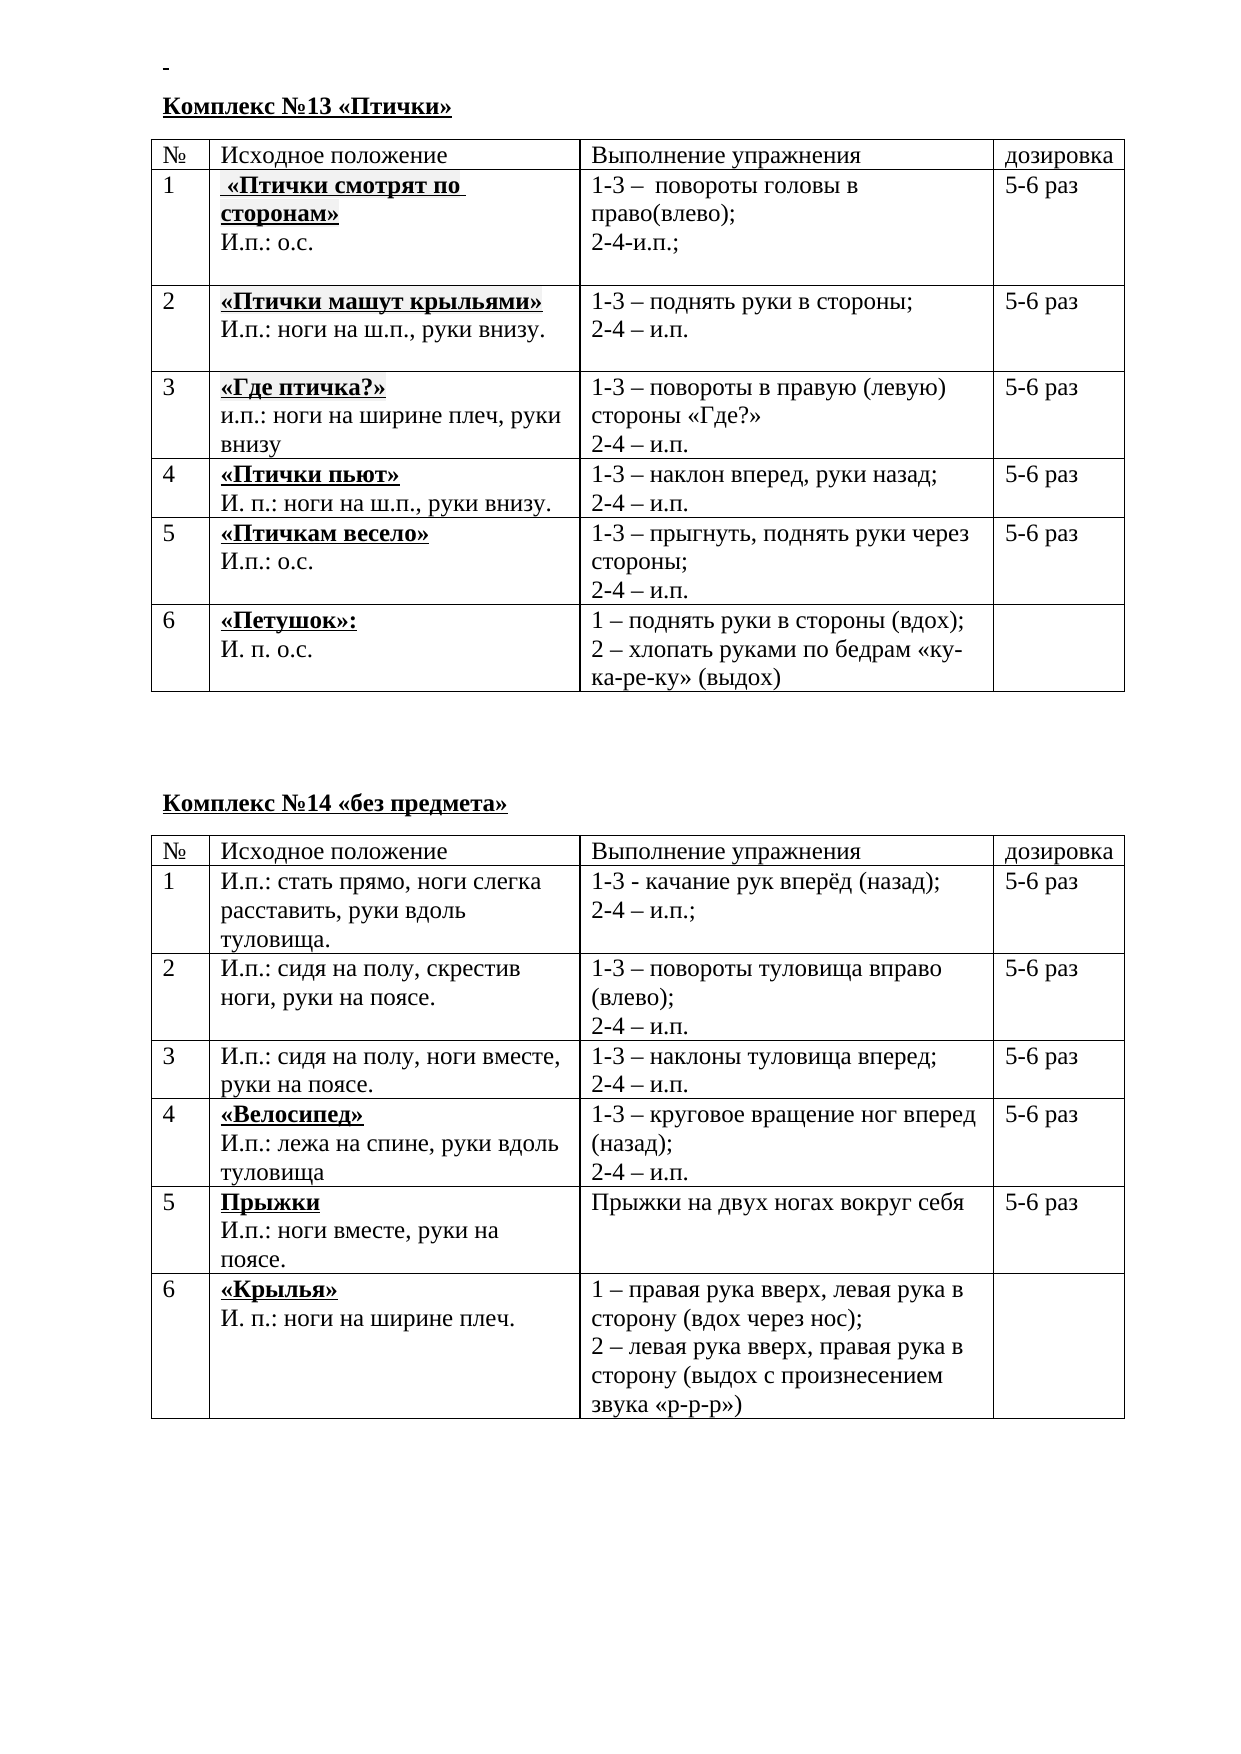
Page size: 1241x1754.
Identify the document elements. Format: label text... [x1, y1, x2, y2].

table_cell «Птички машут крыльями» И.п.: ноги на ш.п., руки внизу. [210, 286, 579, 371]
table_header дозировка [994, 140, 1124, 169]
table_cell 5-6 раз [994, 1041, 1124, 1098]
table_header Выполнение упражнения [581, 836, 993, 865]
table_cell 4 [152, 1099, 209, 1186]
table_cell 1-3 – прыгнуть, поднять руки через стороны; 2-4 – и.п. [581, 518, 993, 604]
table_cell И.п.: сидя на полу, скрестив ноги, руки на поясе. [210, 954, 579, 1040]
table_cell 1-3 – круговое вращение ног вперед (назад); 2-4 – и.п. [581, 1099, 993, 1186]
table_cell 4 [152, 459, 209, 517]
table_cell «Крылья» И. п.: ноги на ширине плеч. [210, 1274, 579, 1418]
table_cell «Птичкам весело» И.п.: о.с. [210, 518, 579, 604]
table_cell 5 [152, 518, 209, 604]
table_cell [994, 605, 1124, 691]
table_cell 1-3 – наклоны туловища вперед; 2-4 – и.п. [581, 1041, 993, 1098]
table_cell 5-6 раз [994, 286, 1124, 371]
table_cell 1-3 – повороты туловища вправо (влево); 2-4 – и.п. [581, 954, 993, 1040]
table_cell 5-6 раз [994, 518, 1124, 604]
table_cell 2 [152, 286, 209, 371]
table_cell 3 [152, 1041, 209, 1098]
table_cell 5-6 раз [994, 372, 1124, 458]
table_header Выполнение упражнения [581, 140, 993, 169]
table_cell 3 [152, 372, 209, 458]
table_header № [152, 140, 209, 169]
table_header Исходное положение [210, 140, 579, 169]
text Комплекс №13 «Птички» [162, 91, 1152, 120]
table_cell 6 [152, 605, 209, 691]
table_cell 1-3 - качание рук вперёд (назад); 2-4 – и.п.; [581, 866, 993, 952]
table_cell 5-6 раз [994, 1099, 1124, 1186]
table_header Исходное положение [210, 836, 579, 865]
table_cell 5-6 раз [994, 866, 1124, 952]
table_cell 1 [152, 170, 209, 285]
table_cell «Птички смотрят по сторонам» И.п.: о.с. [210, 170, 579, 285]
table_cell 1 [152, 866, 209, 952]
table_header № [152, 836, 209, 865]
table_cell 1 – правая рука вверх, левая рука в сторону (вдох через нос); 2 – левая рука вверх, правая рука в сторону (выдох с произнесением звука «р-р-р») [581, 1274, 993, 1418]
table_cell 1-3 – наклон вперед, руки назад; 2-4 – и.п. [581, 459, 993, 517]
table_cell 5-6 раз [994, 170, 1124, 285]
table_cell 5-6 раз [994, 1187, 1124, 1273]
table_cell 1-3 – повороты головы в право(влево); 2-4-и.п.; [581, 170, 993, 285]
table_cell 1 – поднять руки в стороны (вдох); 2 – хлопать руками по бедрам «ку-ка-ре-ку» (выдох) [581, 605, 993, 691]
table_cell «Где птичка?» и.п.: ноги на ширине плеч, руки внизу [210, 372, 579, 458]
text Комплекс №14 «без предмета» [162, 788, 1152, 816]
table_cell И.п.: стать прямо, ноги слегка расставить, руки вдоль туловища. [210, 866, 579, 952]
table_cell 1-3 – поднять руки в стороны; 2-4 – и.п. [581, 286, 993, 371]
table_cell 6 [152, 1274, 209, 1418]
table_cell 5-6 раз [994, 459, 1124, 517]
table_cell «Петушок»: И. п. о.с. [210, 605, 579, 691]
table_cell «Птички пьют» И. п.: ноги на ш.п., руки внизу. [210, 459, 579, 517]
table_cell 5-6 раз [994, 954, 1124, 1040]
table_header дозировка [994, 836, 1124, 865]
table_cell 1-3 – повороты в правую (левую) стороны «Где?» 2-4 – и.п. [581, 372, 993, 458]
table_cell И.п.: сидя на полу, ноги вместе, руки на поясе. [210, 1041, 579, 1098]
table_cell 5 [152, 1187, 209, 1273]
table_cell 2 [152, 954, 209, 1040]
table_cell Прыжки на двух ногах вокруг себя [581, 1187, 993, 1273]
table_cell [994, 1274, 1124, 1418]
table_cell Прыжки И.п.: ноги вместе, руки на поясе. [210, 1187, 579, 1273]
table_cell «Велосипед» И.п.: лежа на спине, руки вдоль туловища [210, 1099, 579, 1186]
